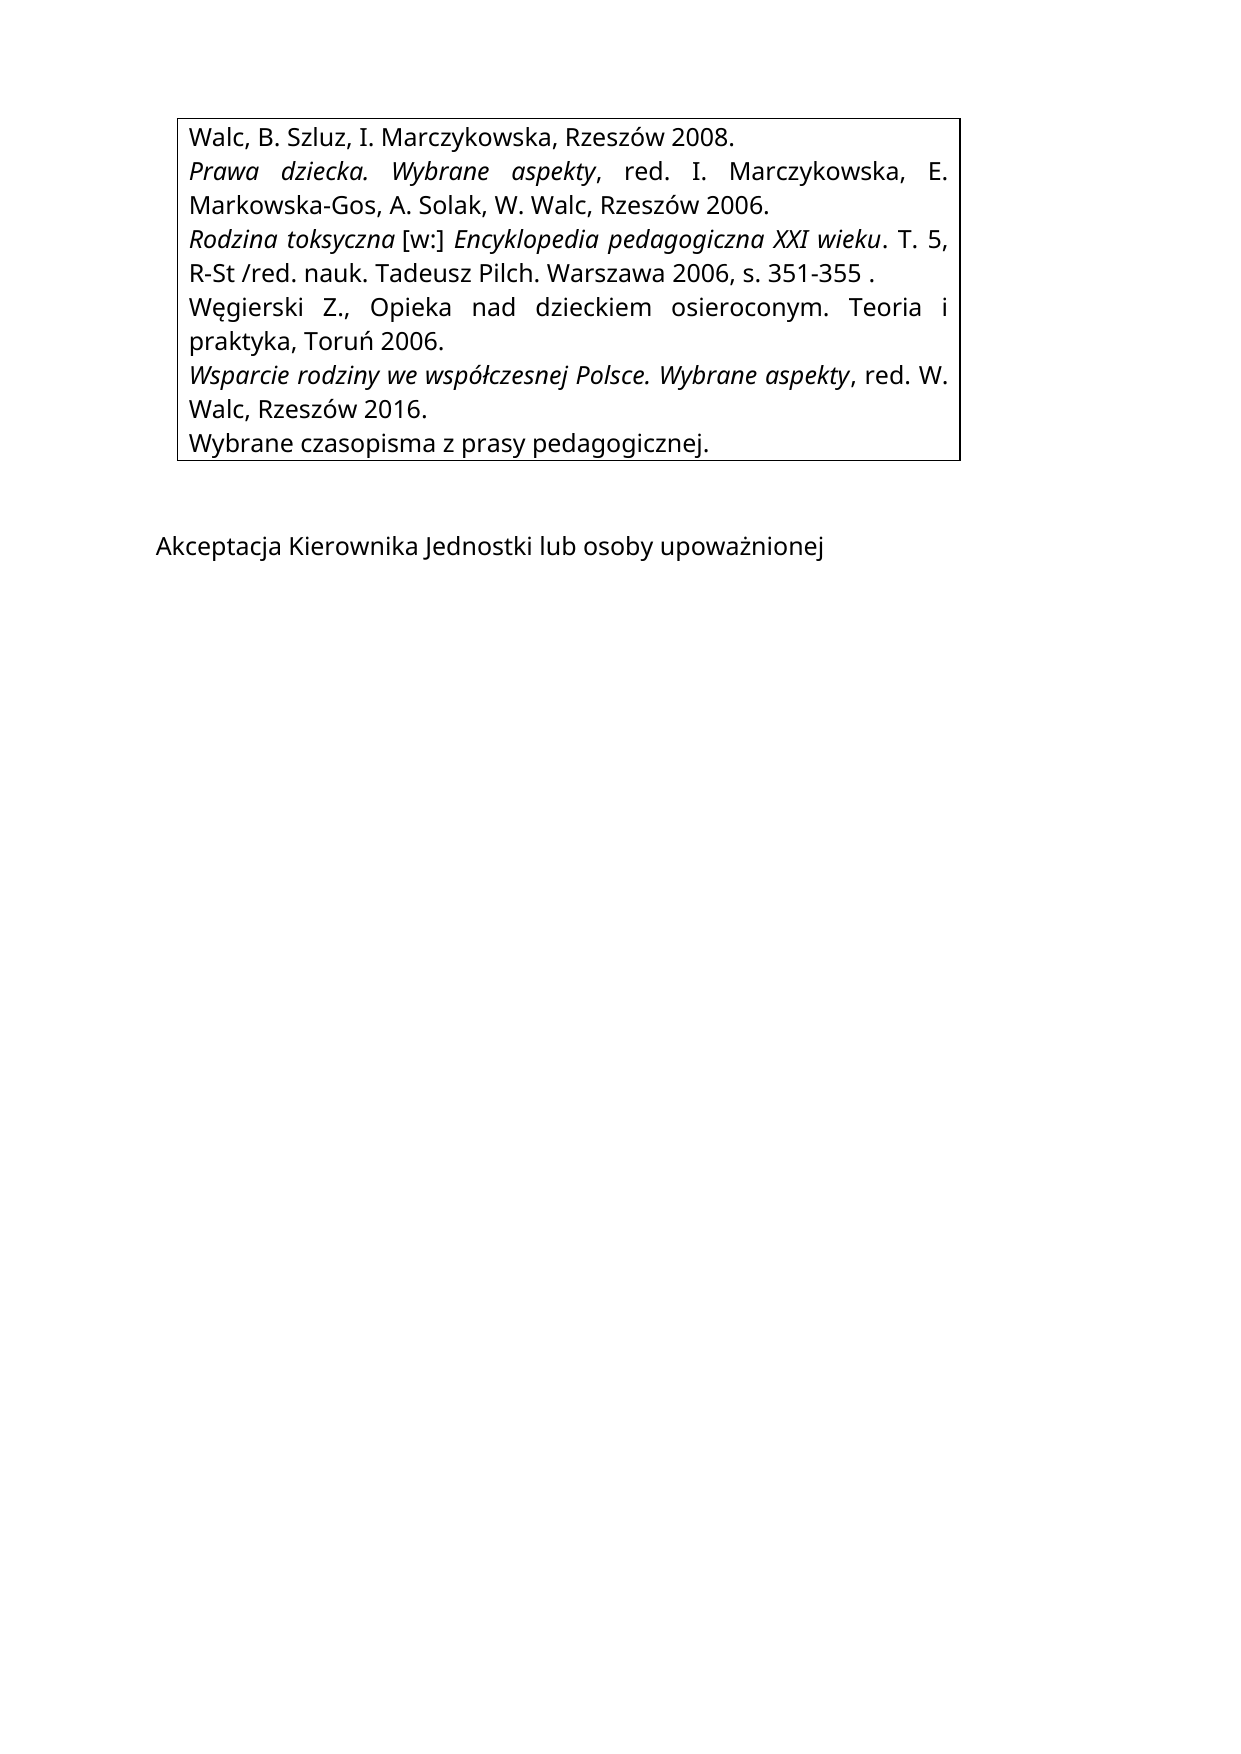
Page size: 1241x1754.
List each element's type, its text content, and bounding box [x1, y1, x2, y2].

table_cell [178, 119, 959, 460]
text Akceptacja Kierownika Jednostki lub osoby upoważnionej [156, 529, 1122, 563]
